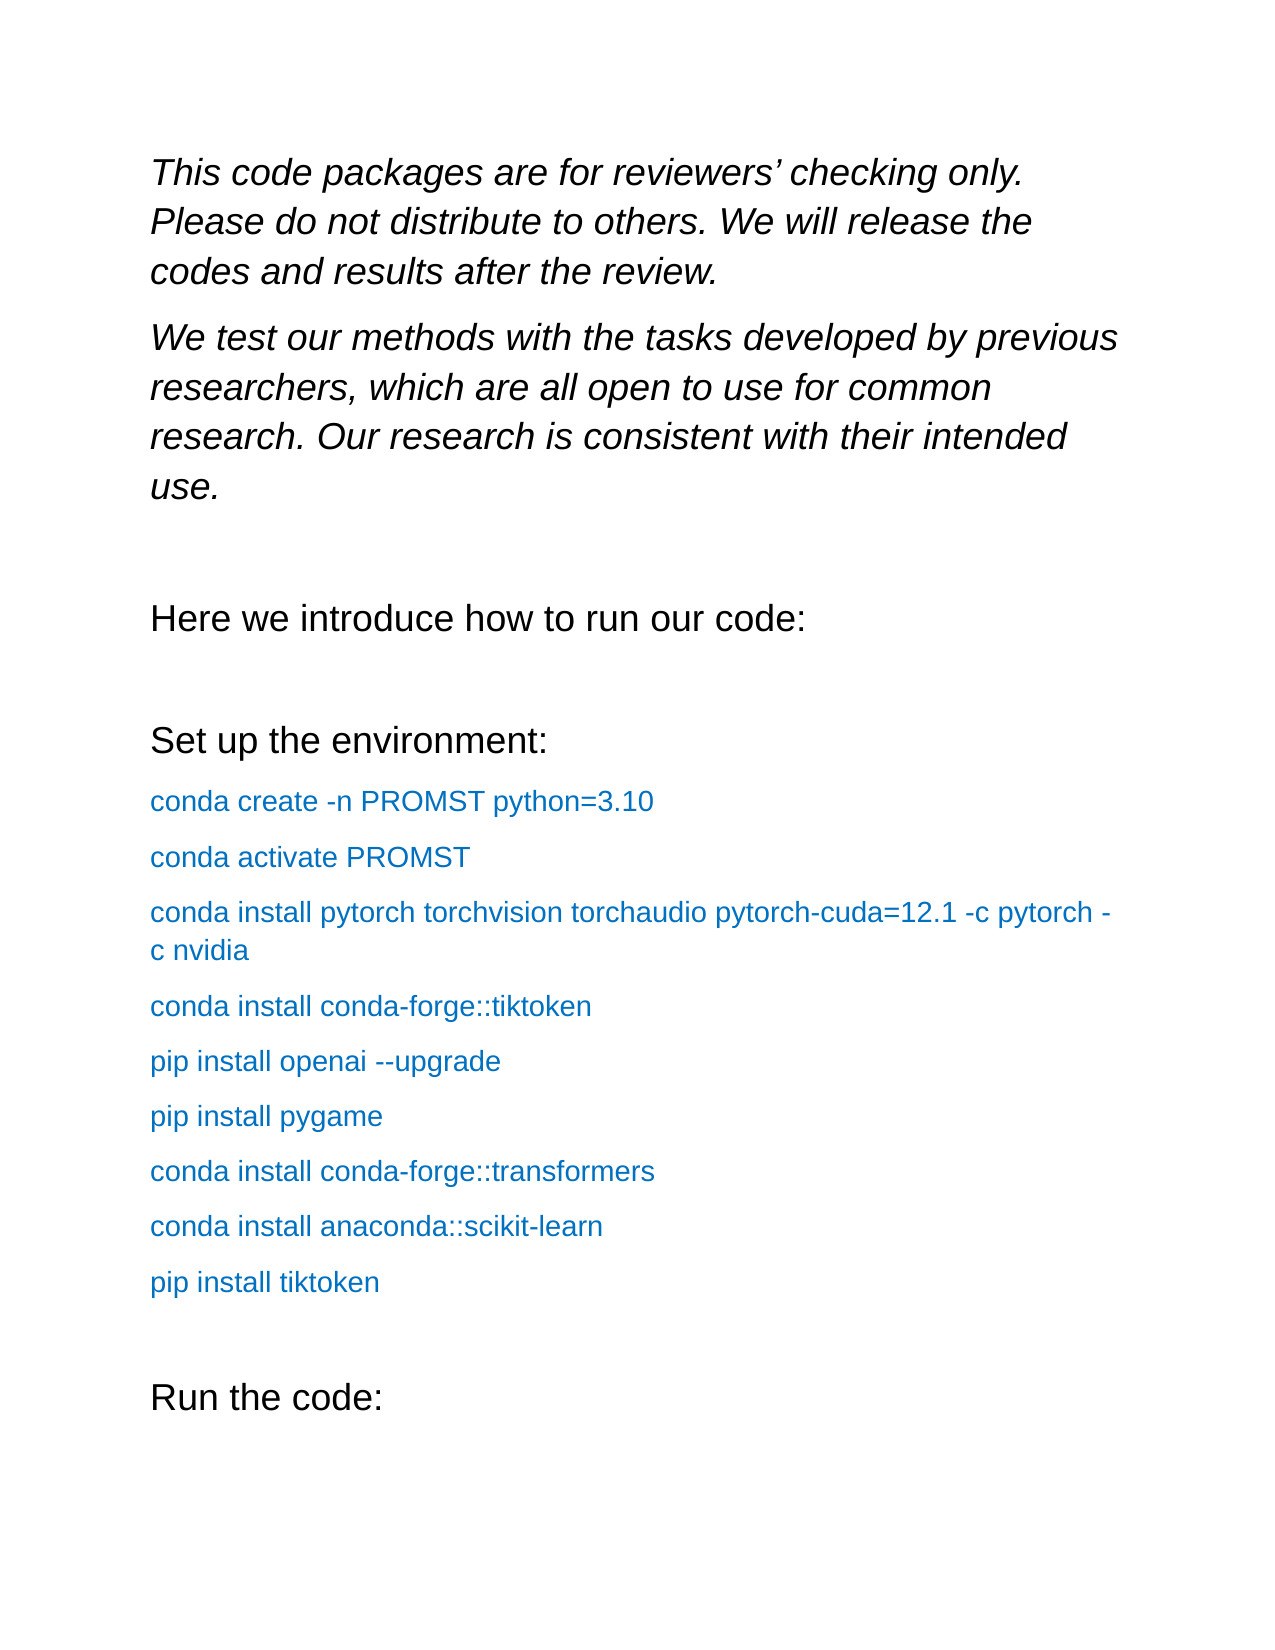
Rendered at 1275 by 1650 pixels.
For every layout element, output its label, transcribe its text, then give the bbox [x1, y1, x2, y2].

text conda install anaconda::scikit-learn [150, 1209, 1125, 1243]
text We test our methods with the tasks developed by previous researchers, which are all open to use for common research. Our research is consistent with their intended use. [150, 315, 1125, 507]
text Here we introduce how to run our code: [150, 597, 1125, 640]
text conda install pytorch torchvision torchaudio pytorch-cuda=12.1 -c pytorch -c nvidia [150, 895, 1125, 967]
text conda install conda-forge::tiktoken [150, 988, 1125, 1022]
text conda install conda-forge::transformers [150, 1154, 1125, 1188]
text pip install pygame [150, 1099, 1125, 1132]
text Set up the environment: [150, 718, 1125, 761]
text This code packages are for reviewers’ checking only. Please do not distribute to others. We will release the codes and results after the review. [150, 150, 1125, 292]
text Run the code: [150, 1375, 1125, 1418]
text pip install openai --upgrade [150, 1044, 1125, 1077]
text conda create -n PROMST python=3.10 [150, 784, 1125, 818]
text pip install tiktoken [150, 1264, 1125, 1298]
text conda activate PROMST [150, 839, 1125, 873]
